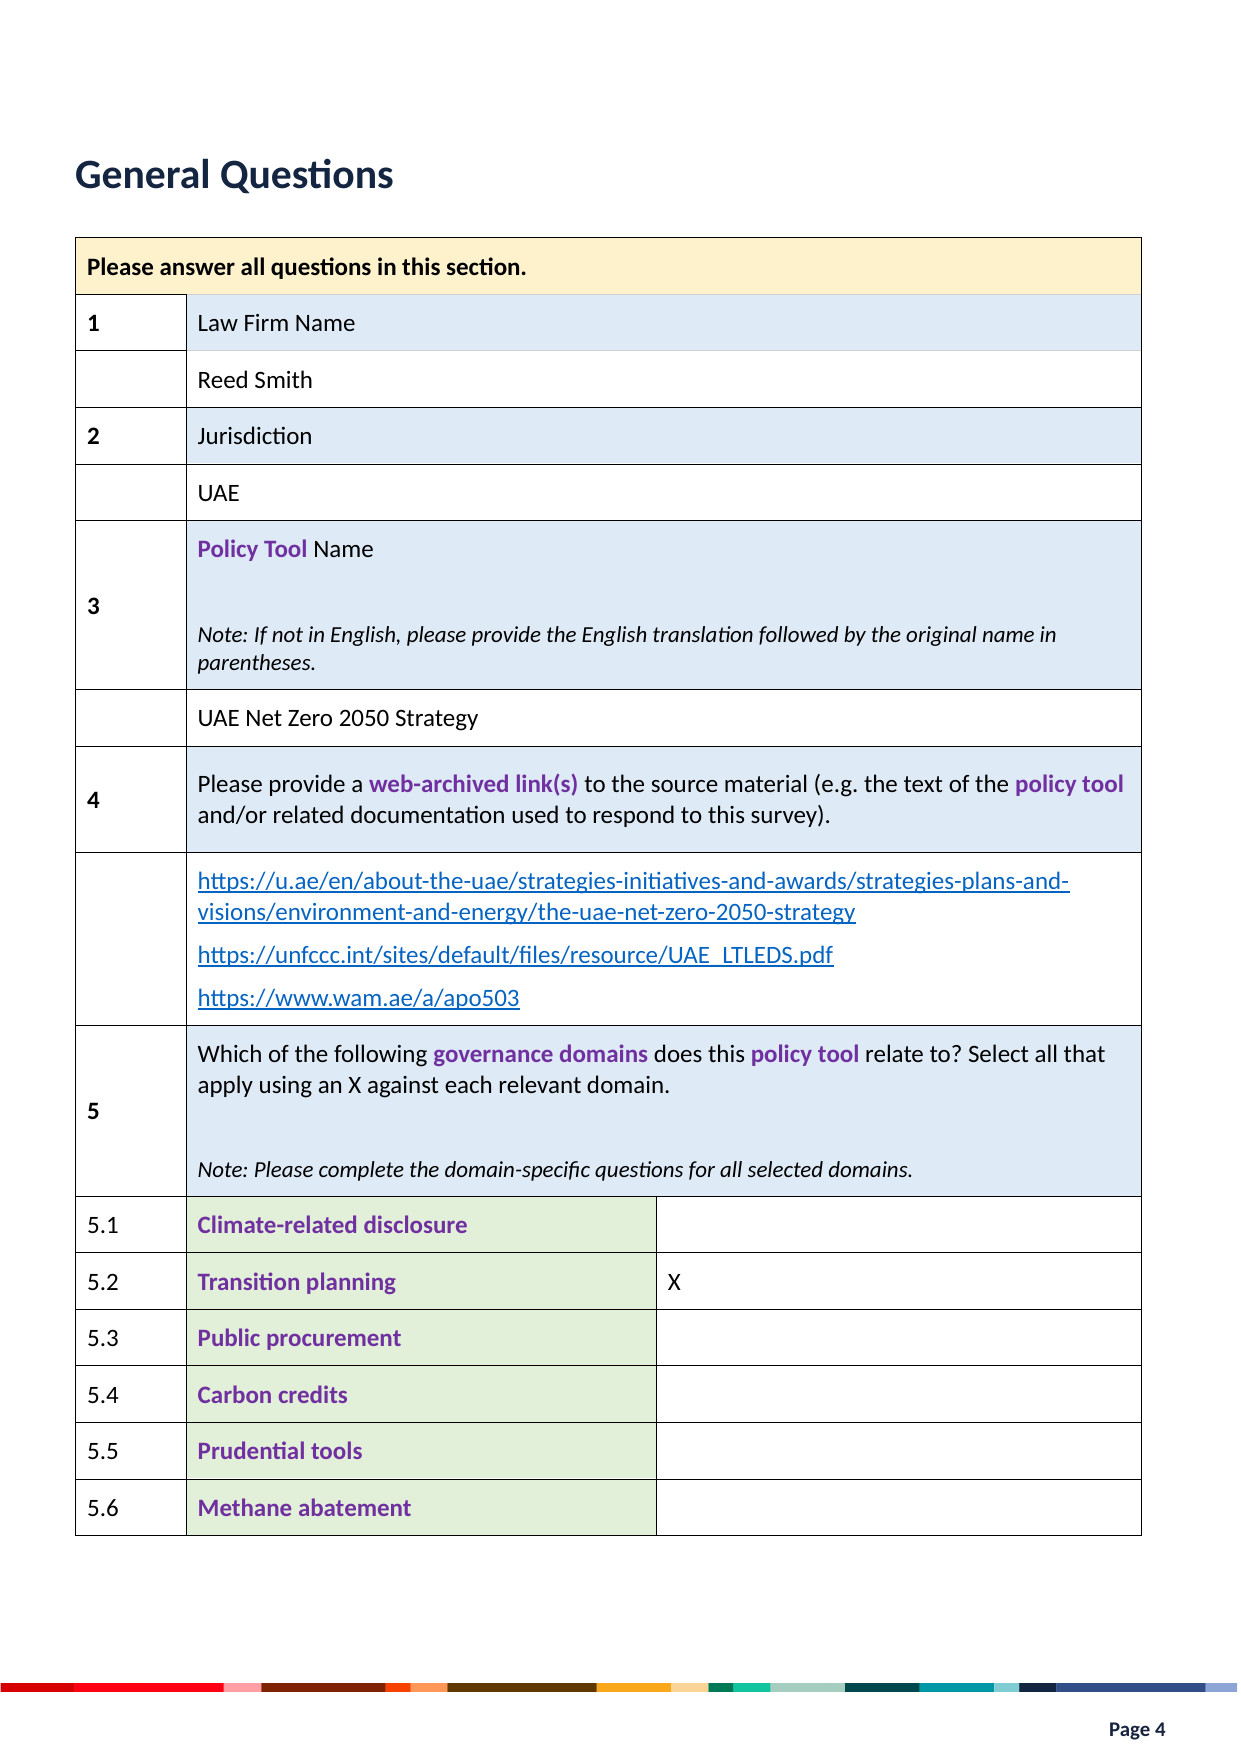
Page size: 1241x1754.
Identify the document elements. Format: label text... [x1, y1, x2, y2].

table_cell 5.2 [76, 1253, 186, 1309]
table_cell 4 [76, 747, 186, 852]
table_cell [657, 1310, 1141, 1365]
table_cell [76, 465, 186, 520]
table_cell [76, 690, 186, 746]
table_cell UAE Net Zero 2050 Strategy [187, 690, 1141, 746]
table_cell [76, 351, 186, 407]
table_cell 5.1 [76, 1197, 186, 1252]
table_cell Jurisdiction [187, 408, 1141, 463]
table_cell https://u.ae/en/about-the-uae/strategies-initiatives-and-awards/strategies-plans-and-visions/environment-and-energy/the-uae-net-zero-2050-strategy https://unfccc.int/sites/default/files/resource/UAE_LTLEDS.pdf https://www.wam.ae/a/apo503 [187, 853, 1141, 1025]
table_cell Methane abatement [187, 1480, 656, 1535]
subtitle General Questions [75, 148, 1165, 199]
table_cell Which of the following governance domains does this policy tool relate to? Select all that apply using an X against each relevant domain. Note: Please complete the domain-specific questions for all selected domains. [187, 1026, 1141, 1196]
table_cell 1 [76, 295, 186, 350]
table_cell 5 [76, 1026, 186, 1196]
picture [0, 1683, 1236, 1692]
table_header Please answer all questions in this section. [76, 238, 1141, 294]
table_cell Transition planning [187, 1253, 656, 1309]
table_cell 5.4 [76, 1366, 186, 1422]
table_cell [657, 1366, 1141, 1422]
table_cell 2 [76, 408, 186, 463]
table_cell 5.3 [76, 1310, 186, 1365]
table_cell [657, 1197, 1141, 1252]
table_cell Policy Tool Name Note: If not in English, please provide the English translation followed by the original name in parentheses. [187, 521, 1141, 689]
table_cell Reed Smith [187, 351, 1141, 407]
table_cell Law Firm Name [187, 295, 1141, 350]
table_cell Prudential tools [187, 1423, 656, 1478]
table_cell X [657, 1253, 1141, 1309]
table_cell UAE [187, 465, 1141, 520]
table_cell 3 [76, 521, 186, 689]
table_cell Climate-related disclosure [187, 1197, 656, 1252]
table_cell Please provide a web-archived link(s) to the source material (e.g. the text of the policy tool and/or related documentation used to respond to this survey). [187, 747, 1141, 852]
table_cell [657, 1480, 1141, 1535]
table_cell Carbon credits [187, 1366, 656, 1422]
table_cell [76, 853, 186, 1025]
table_cell 5.5 [76, 1423, 186, 1478]
table_cell [657, 1423, 1141, 1478]
table_cell Public procurement [187, 1310, 656, 1365]
table_cell 5.6 [76, 1480, 186, 1535]
